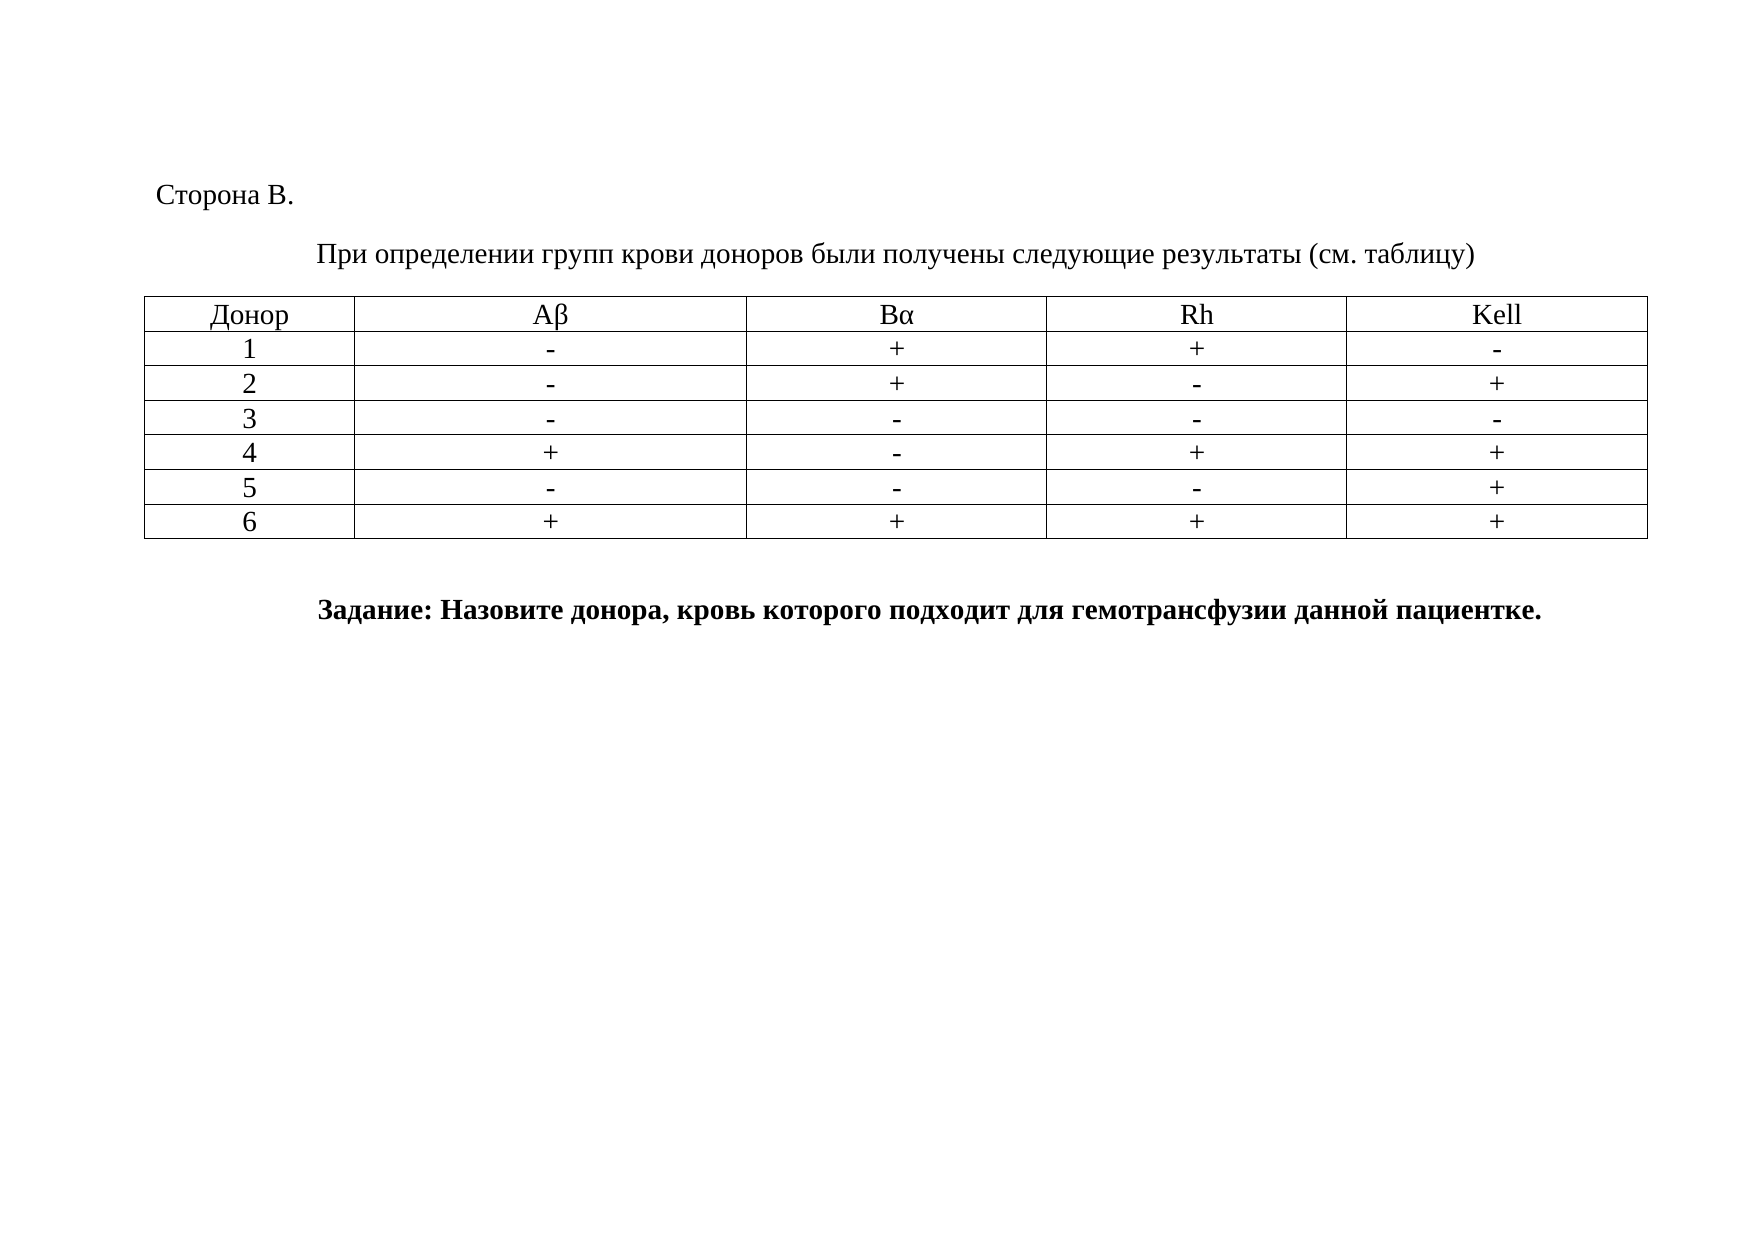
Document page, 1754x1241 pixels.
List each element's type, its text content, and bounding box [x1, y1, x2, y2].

table_cell - [747, 470, 1046, 503]
table_cell - [355, 470, 746, 503]
text Сторона В. [156, 177, 1636, 211]
table_cell + [747, 332, 1046, 365]
table_cell - [1047, 401, 1346, 434]
table_cell + [355, 505, 746, 538]
table_cell 1 [145, 332, 354, 365]
table_cell - [1047, 470, 1346, 503]
table_cell + [1047, 435, 1346, 469]
table_cell 4 [145, 435, 354, 469]
table_cell 2 [145, 366, 354, 400]
table_cell + [1347, 435, 1647, 469]
table_cell + [355, 435, 746, 469]
table_cell + [1047, 505, 1346, 538]
table_cell + [1047, 332, 1346, 365]
table_cell - [355, 332, 746, 365]
table_header Rh [1047, 297, 1346, 331]
table_cell 6 [145, 505, 354, 538]
table_cell + [747, 366, 1046, 400]
table_cell - [747, 435, 1046, 469]
table_cell - [355, 401, 746, 434]
table_header Bα [747, 297, 1046, 331]
table_cell + [1347, 505, 1647, 538]
table_cell - [355, 366, 746, 400]
table_cell + [1347, 470, 1647, 503]
table_cell - [747, 401, 1046, 434]
table_cell + [747, 505, 1046, 538]
table_cell 5 [145, 470, 354, 503]
table_cell 3 [145, 401, 354, 434]
table_cell - [1047, 366, 1346, 400]
table_header Аβ [355, 297, 746, 331]
table_cell - [1347, 332, 1647, 365]
table_cell - [1347, 401, 1647, 434]
text При определении групп крови доноров были получены следующие результаты (см. таблицу) [156, 237, 1636, 270]
table_cell + [1347, 366, 1647, 400]
table_header Kell [1347, 297, 1647, 331]
text Задание: Назовите донора, кровь которого подходит для гемотрансфузии данной пациентке. [156, 592, 1636, 626]
table_header Донор [145, 297, 354, 331]
